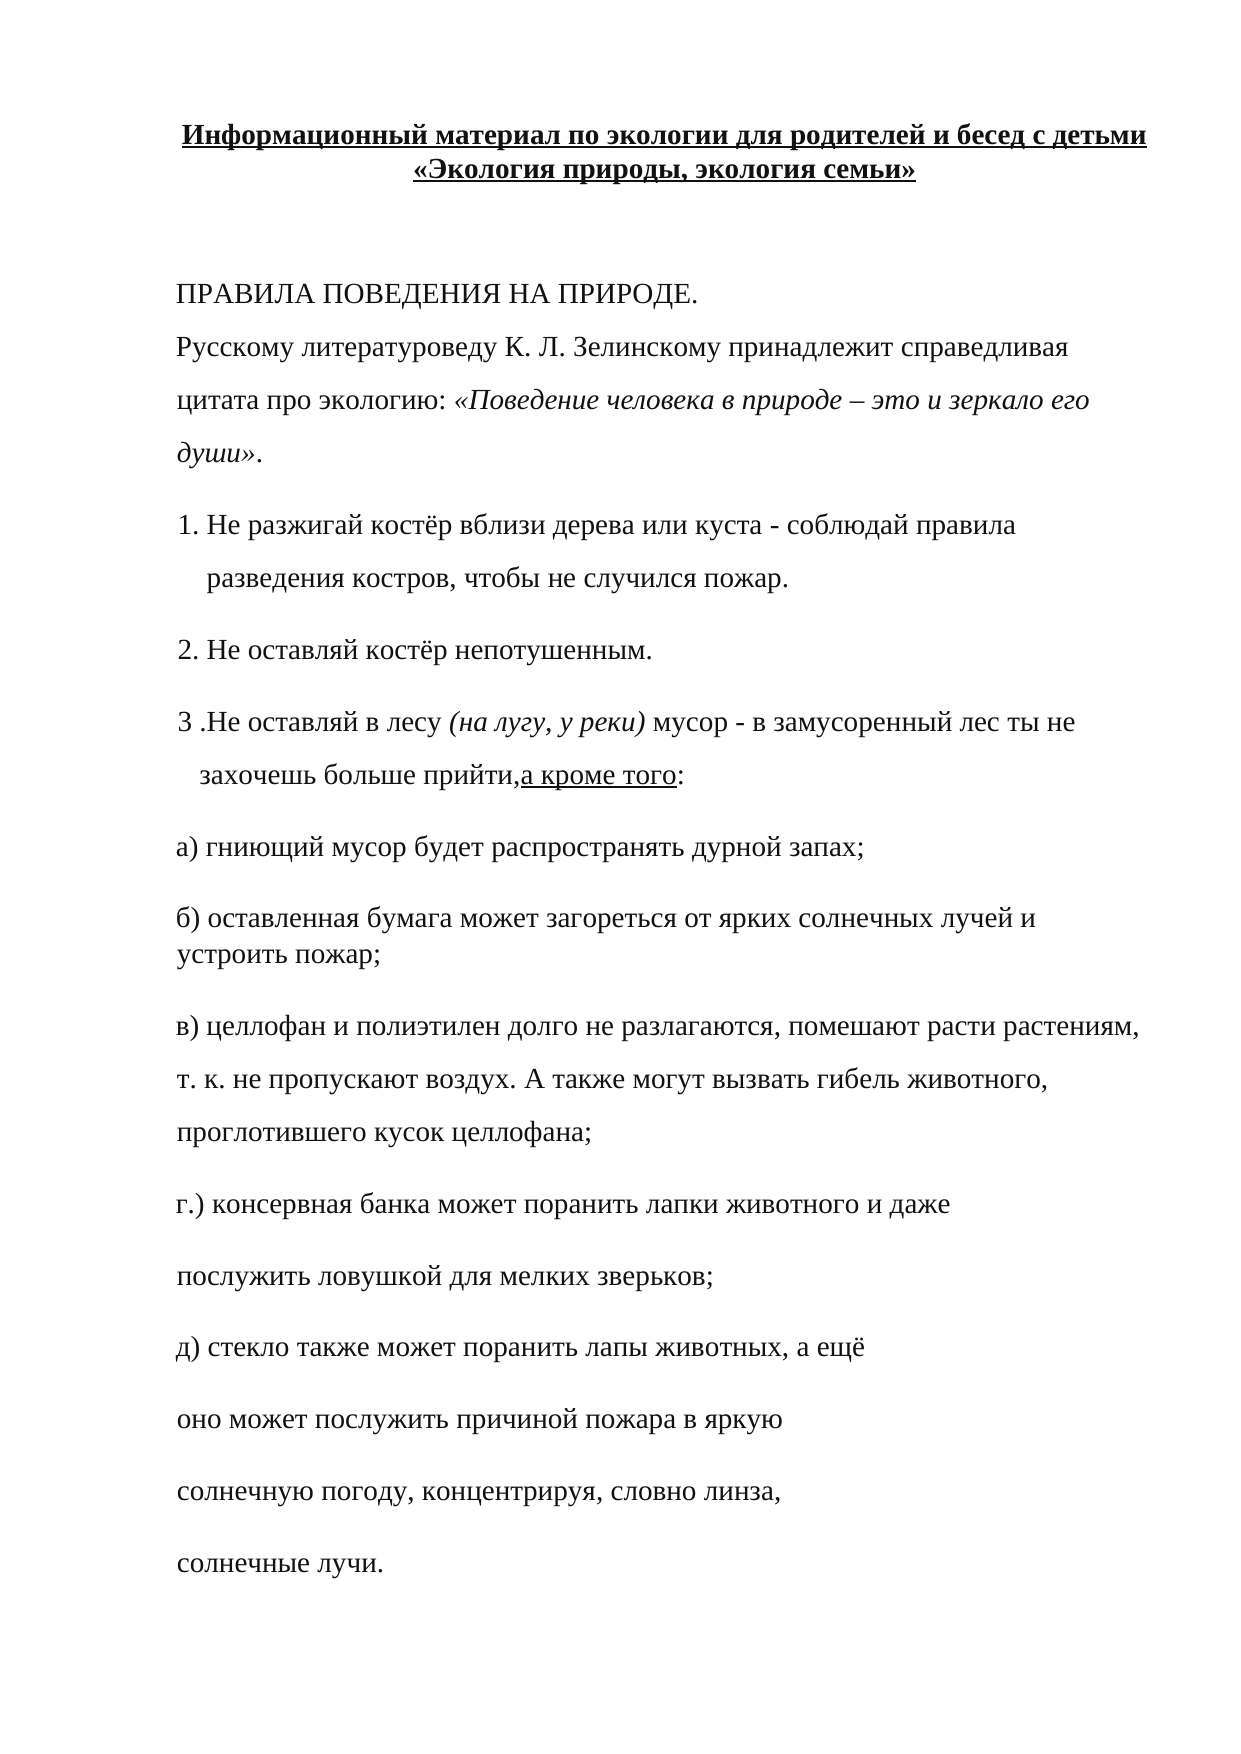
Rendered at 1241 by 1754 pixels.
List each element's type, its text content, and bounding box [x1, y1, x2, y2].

text Информационный материал по экологии для родителей и бесед с детьми «Экология природы, экология семьи» [177, 118, 1152, 184]
list Не оставляй костёр непотушенным. [177, 632, 1152, 666]
text в) целлофан и полиэтилен долго не разлагаются, помешают расти растениям, т. к. не пропускают воздух. А также могут вызвать гибель животного, проглотившего кусок целлофана; [176, 1008, 1152, 1148]
text а) гниющий мусор будет распространять дурной запах; [176, 829, 1152, 862]
text б) оставленная бумага может загореться от ярких солнечных лучей и устроить пожар; [176, 901, 1152, 970]
text д) стекло также может поранить лапы животных, а ещё оно может послужить причиной пожара в яркую солнечную погоду, концентрируя, словно линза, солнечные лучи. [176, 1329, 892, 1578]
text Русскому литературоведу К. Л. Зелинскому принадлежит справедливая цитата про экологию: «Поведение человека в природе – это и зеркало его души». [176, 329, 1107, 469]
text ПРАВИЛА ПОВЕДЕНИЯ НА ПРИРОДЕ. [176, 276, 1152, 309]
list .Не оставляй в лесу (на лугу, у реки) мусор - в замусоренный лес ты не захочешь больше прийти,а кроме того: [177, 704, 1103, 790]
list Не разжигай костёр вблизи дерева или куста - соблюдай правила разведения костров, чтобы не случился пожар. [177, 507, 1152, 594]
text г.) консервная банка может поранить лапки животного и даже послужить ловушкой для мелких зверьков; [176, 1186, 981, 1291]
